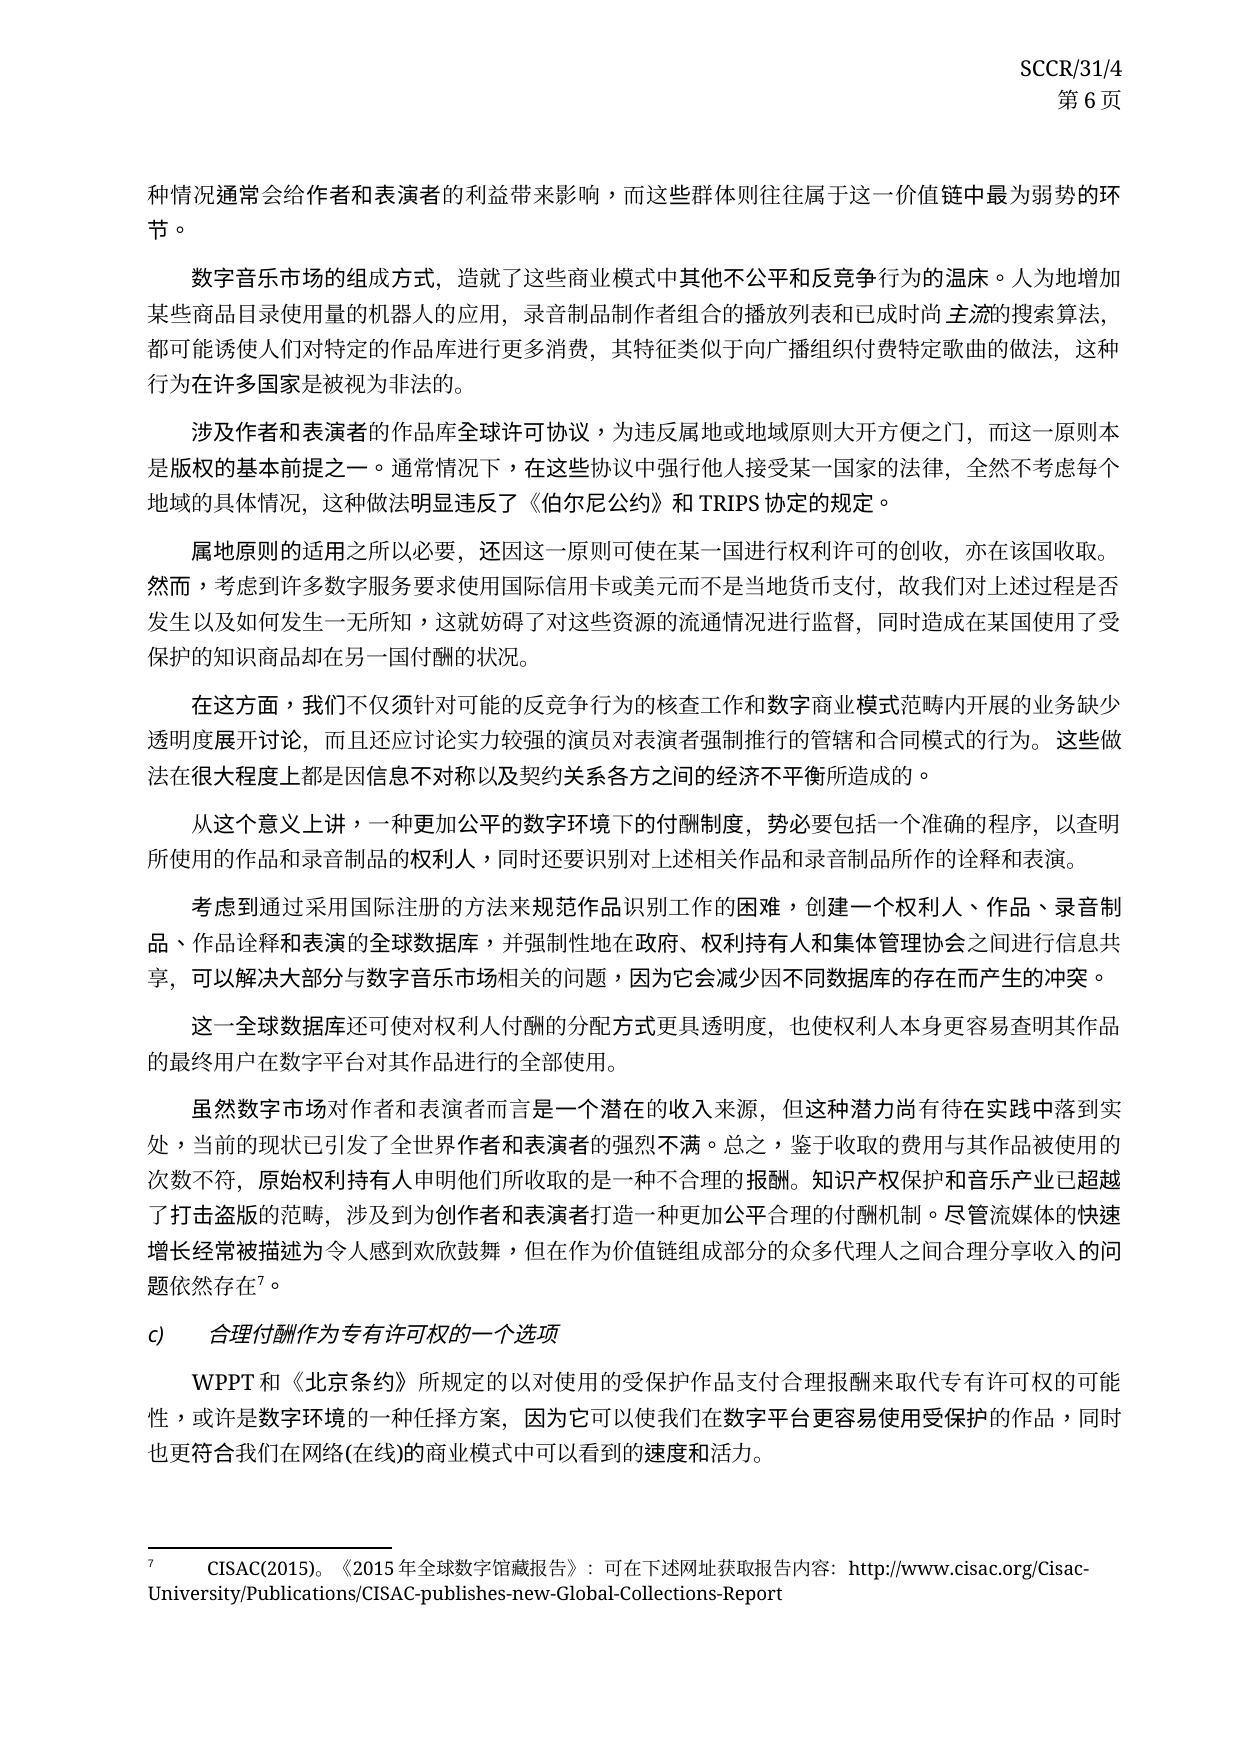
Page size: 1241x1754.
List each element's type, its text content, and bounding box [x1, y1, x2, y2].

text 考虑到通过采用国际注册的方法来规范作品识别工作的困难，创建一个权利人、作品、录音制品、作品诠释和表演的全球数据库，并强制性地在政府、权利持有人和集体管理协会之间进行信息共享，可以解决大部分与数字音乐市场相关的问题，因为它会减少因不同数据库的存在而产生的冲突。 [148, 887, 1122, 993]
text 这一全球数据库还可使对权利人付酬的分配方式更具透明度，也使权利人本身更容易查明其作品的最终用户在数字平台对其作品进行的全部使用。 [148, 1005, 1122, 1076]
text 从这个意义上讲，一种更加公平的数字环境下的付酬制度，势必要包括一个准确的程序，以查明所使用的作品和录音制品的权利人，同时还要识别对上述相关作品和录音制品所作的诠释和表演。 [148, 803, 1122, 874]
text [148, 174, 1122, 245]
text 涉及作者和表演者的作品库全球许可协议，为违反属地或地域原则大开方便之门，而这一原则本是版权的基本前提之一。通常情况下，在这些协议中强行他人接受某一国家的法律，全然不考虑每个地域的具体情况，这种做法明显违反了《伯尔尼公约》和TRIPS协定的规定。 [148, 412, 1122, 518]
list 合理付酬作为专有许可权的一个选项 [148, 1314, 1122, 1349]
text 在这方面，我们不仅须针对可能的反竞争行为的核查工作和数字商业模式范畴内开展的业务缺少透明度展开讨论，而且还应讨论实力较强的演员对表演者强制推行的管辖和合同模式的行为。这些做法在很大程度上都是因信息不对称以及契约关系各方之间的经济不平衡所造成的。 [148, 684, 1122, 791]
text 属地原则的适用之所以必要，还因这一原则可使在某一国进行权利许可的创收，亦在该国收取。然而，考虑到许多数字服务要求使用国际信用卡或美元而不是当地货币支付，故我们对上述过程是否发生以及如何发生一无所知，这就妨碍了对这些资源的流通情况进行监督，同时造成在某国使用了受保护的知识商品却在另一国付酬的状况。 [148, 530, 1122, 672]
text WPPT和《北京条约》所规定的以对使用的受保护作品支付合理报酬来取代专有许可权的可能性，或许是数字环境的一种任择方案，因为它可以使我们在数字平台更容易使用受保护的作品，同时也更符合我们在网络(在线)的商业模式中可以看到的速度和活力。 [148, 1362, 1122, 1468]
text 数字音乐市场的组成方式，造就了这些商业模式中其他不公平和反竞争行为的温床。人为地增加某些商品目录使用量的机器人的应用，录音制品制作者组合的播放列表和已成时尚主流的搜索算法，都可能诱使人们对特定的作品库进行更多消费，其特征类似于向广播组织付费特定歌曲的做法，这种行为在许多国家是被视为非法的。 [148, 257, 1122, 399]
text 虽然数字市场对作者和表演者而言是一个潜在的收入来源，但这种潜力尚有待在实践中落到实处，当前的现状已引发了全世界作者和表演者的强烈不满。总之，鉴于收取的费用与其作品被使用的次数不符，原始权利持有人申明他们所收取的是一种不合理的报酬。知识产权保护和音乐产业已超越了打击盗版的范畴，涉及到为创作者和表演者打造一种更加公平合理的付酬机制。尽管流媒体的快速增长经常被描述为令人感到欢欣鼓舞，但在作为价值链组成部分的众多代理人之间合理分享收入的问题依然存在。 [148, 1089, 1122, 1301]
